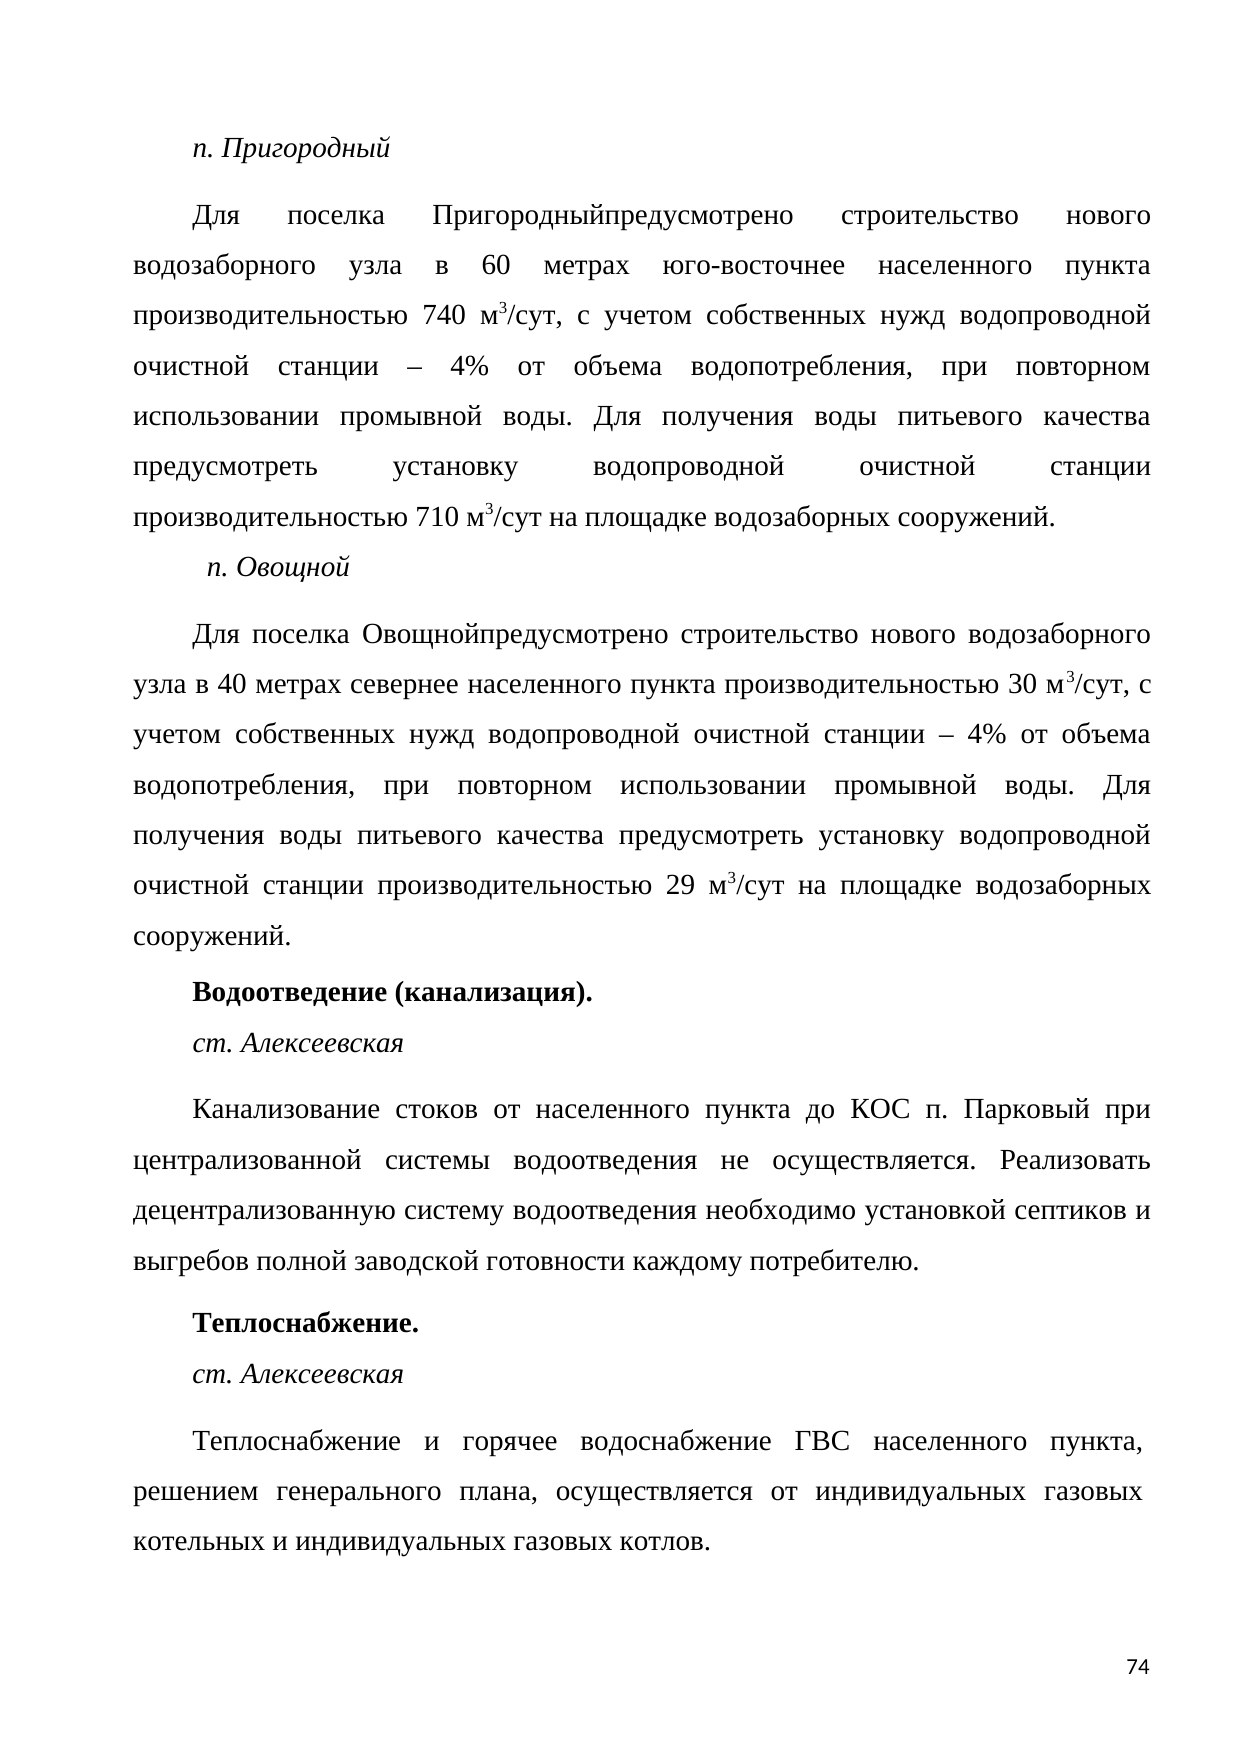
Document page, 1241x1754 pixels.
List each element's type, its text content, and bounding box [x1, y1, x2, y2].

text Канализование стоков от населенного пункта до КОС п. Парковый при централизованной системы водоотведения не осуществляется. Реализовать децентрализованную систему водоотведения необходимо установкой септиков и выгребов полной заводской готовности каждому потребителю. [133, 1092, 1152, 1276]
text ст. Алексеевская [133, 1025, 1144, 1058]
text п. Пригородный [133, 130, 1144, 163]
text Для поселка Пригородныйпредусмотрено строительство нового водозаборного узла в 60 метрах юго-восточнее населенного пункта производительностью 740 м3/сут, с учетом собственных нужд водопроводной очистной станции – 4% от объема водопотребления, при повторном использовании промывной воды. Для получения воды питьевого качества предусмотреть установку водопроводной очистной станции производительностью 710 м3/сут на площадке водозаборных сооружений. [133, 197, 1152, 532]
list Теплоснабжение. [133, 1305, 1152, 1339]
text Теплоснабжение и горячее водоснабжение ГВС населенного пункта, решением генерального плана, осуществляется от индивидуальных газовых котельных и индивидуальных газовых котлов. [133, 1423, 1144, 1557]
text ст. Алексеевская [133, 1356, 1144, 1389]
text Для поселка Овощнойпредусмотрено строительство нового водозаборного узла в 40 метрах севернее населенного пункта производительностью 30 м3/сут, с учетом собственных нужд водопроводной очистной станции – 4% от объема водопотребления, при повторном использовании промывной воды. Для получения воды питьевого качества предусмотреть установку водопроводной очистной станции производительностью 29 м3/сут на площадке водозаборных сооружений. [133, 616, 1152, 951]
text Водоотведение (канализация). [133, 974, 1152, 1008]
text п. Овощной [133, 549, 1152, 582]
